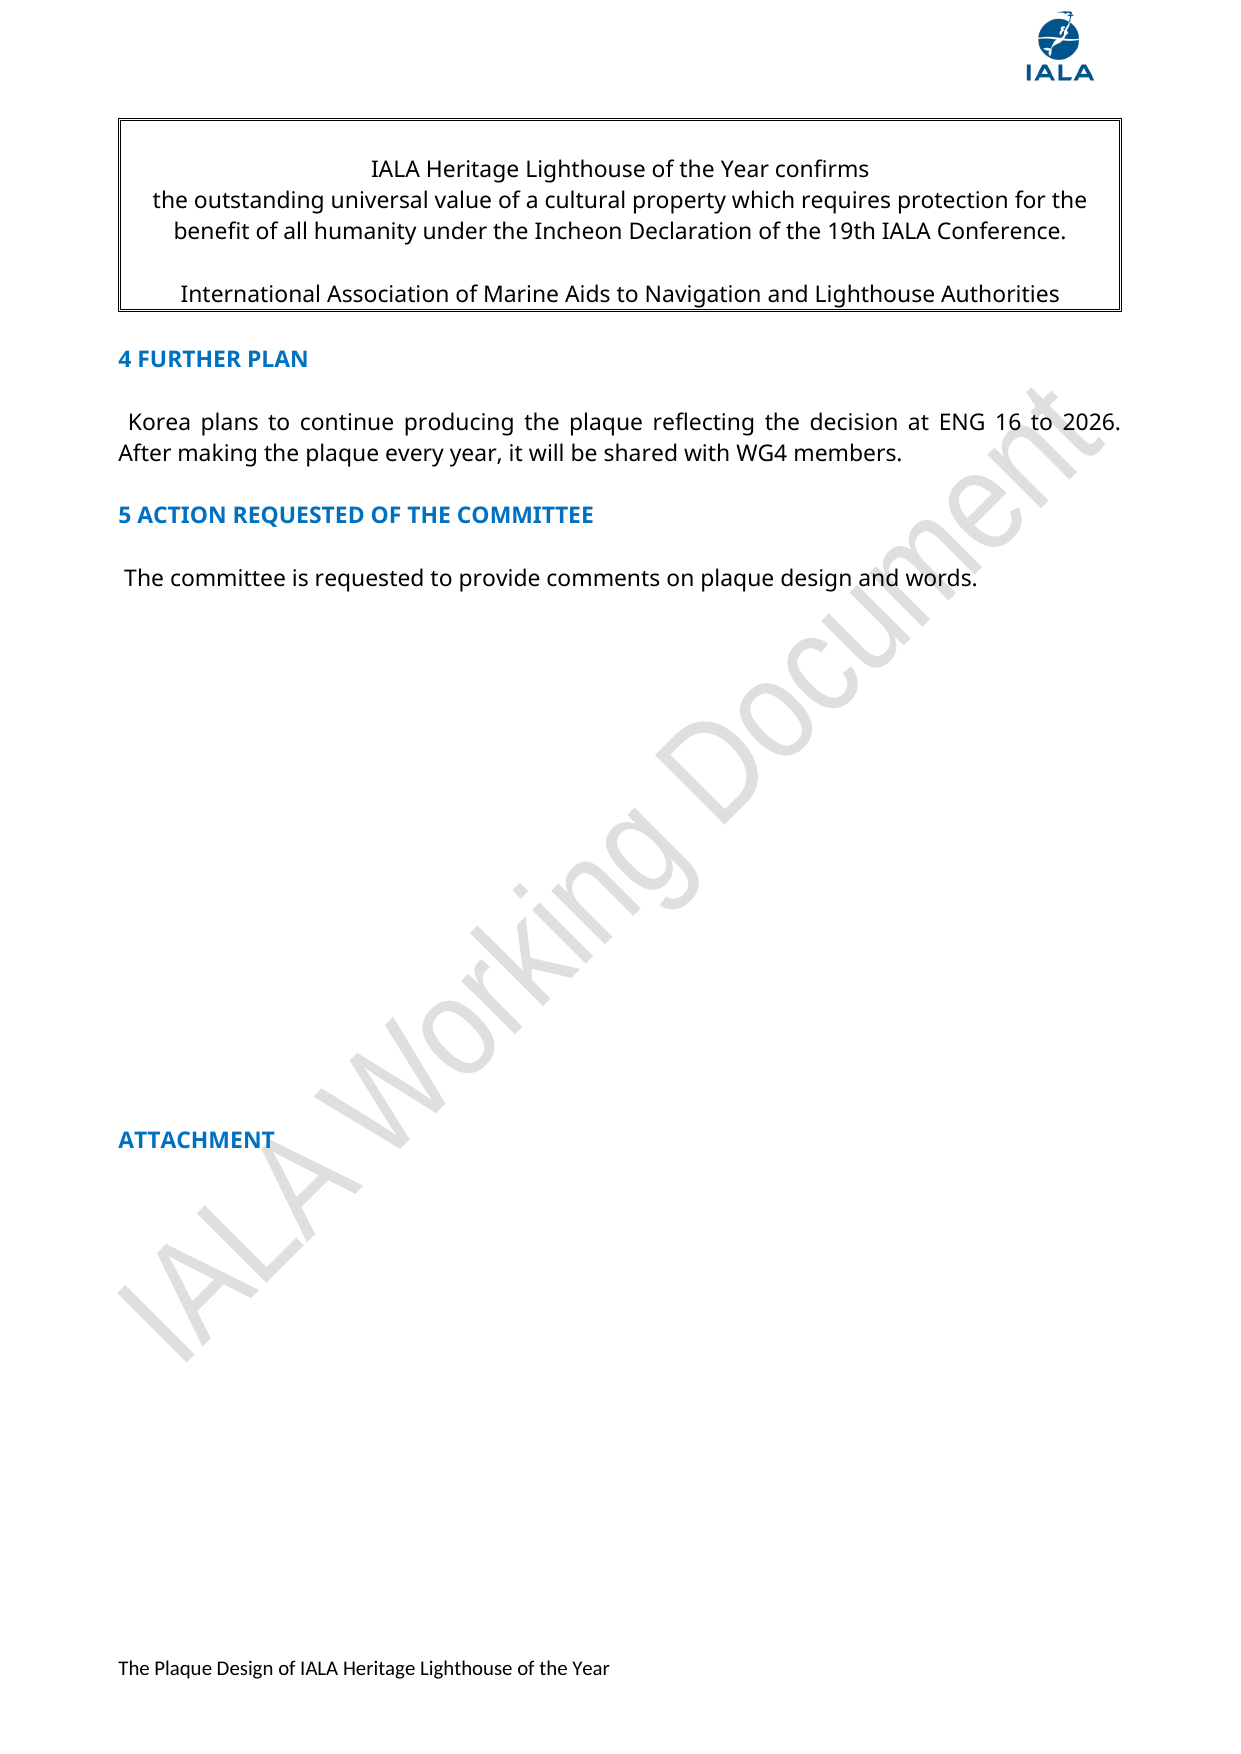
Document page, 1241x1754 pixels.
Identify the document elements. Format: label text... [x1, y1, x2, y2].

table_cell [121, 121, 1119, 309]
text 4 FURTHER PLAN [118, 343, 1122, 374]
text ATTACHMENT [118, 1124, 1122, 1156]
picture [1011, 3, 1106, 96]
text The committee is requested to provide comments on plaque design and words. [118, 562, 1122, 593]
text Korea plans to continue producing the plaque reflecting the decision at ENG 16 to 2026. After making the plaque every year, it will be shared with WG4 members. [118, 406, 1122, 468]
text 5 ACTION REQUESTED OF THE COMMITTEE [118, 499, 1122, 531]
